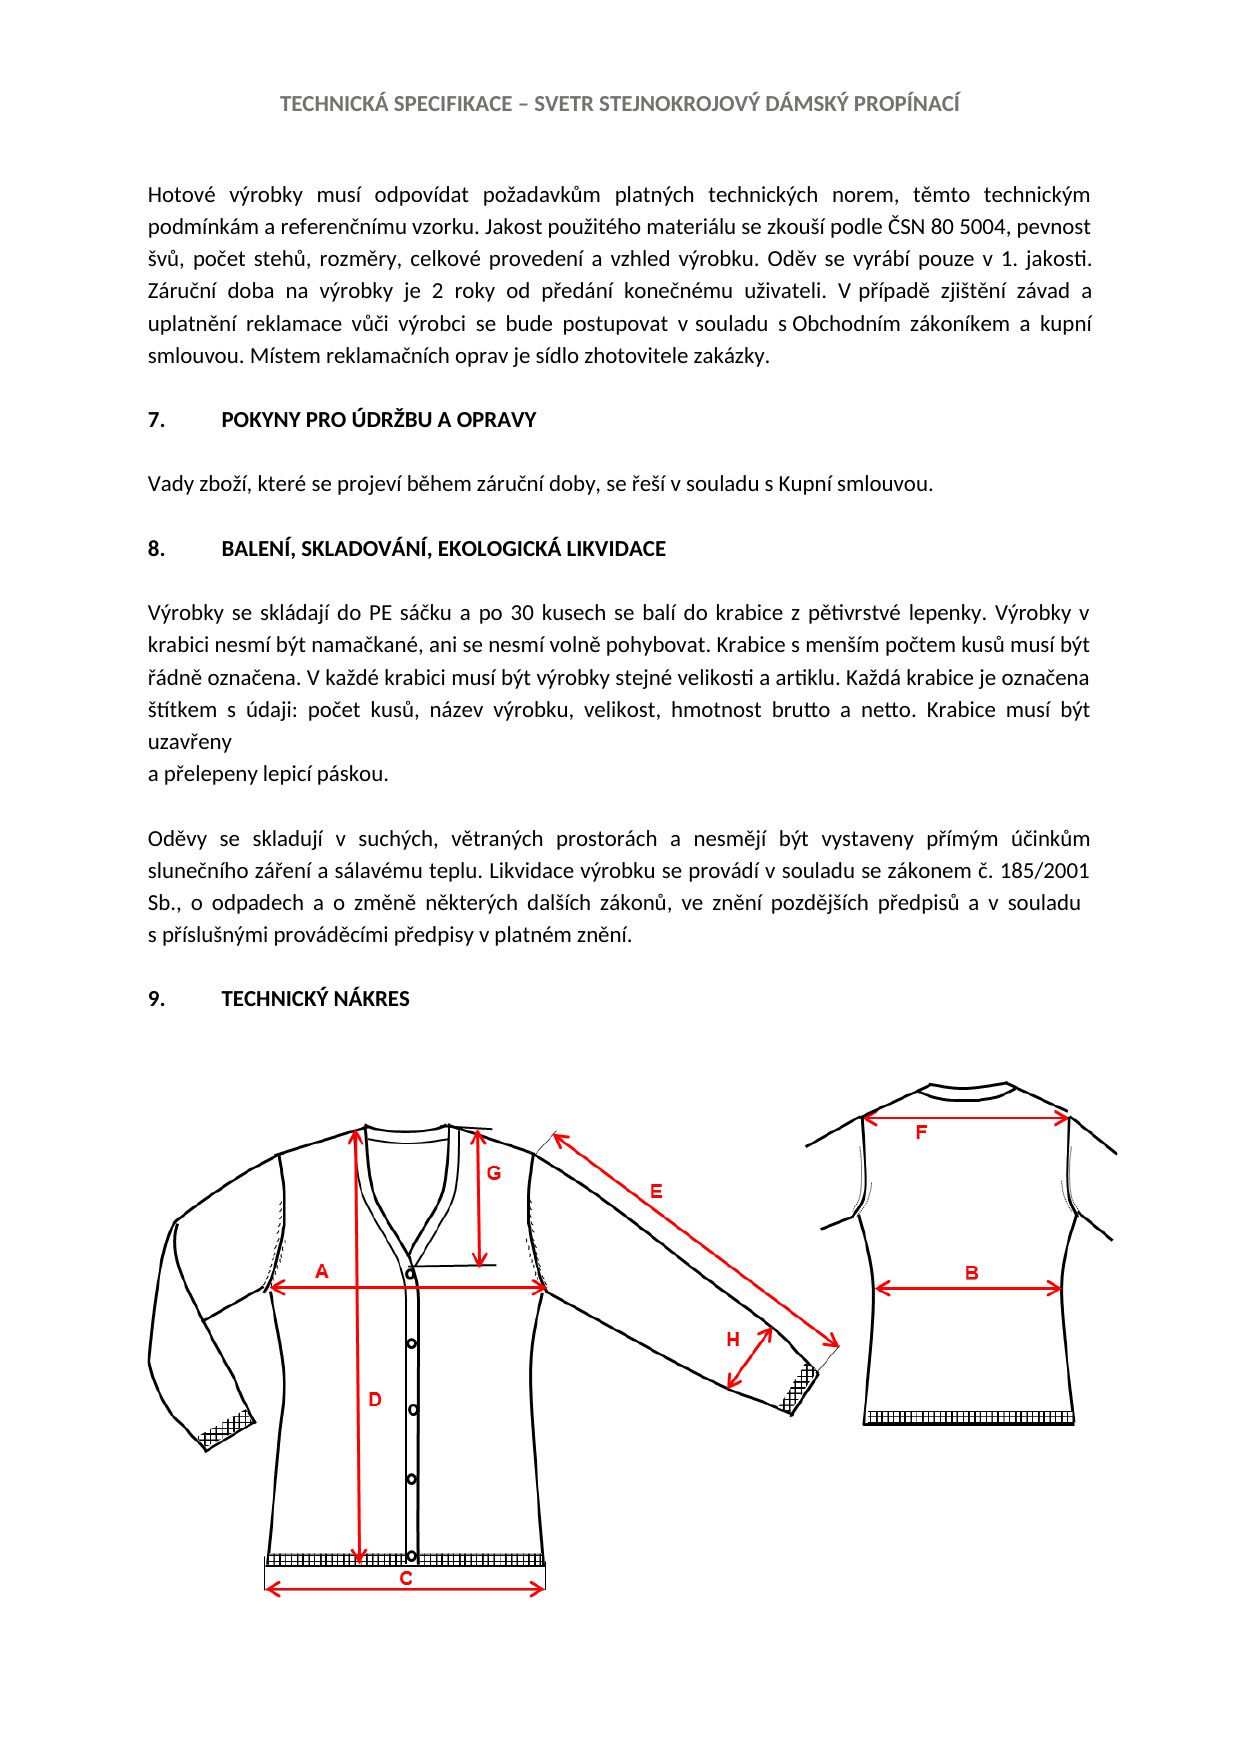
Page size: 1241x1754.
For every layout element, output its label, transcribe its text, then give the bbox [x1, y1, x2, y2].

list POKYNY PRO ÚDRŽBU A OPRAVY [148, 405, 1092, 433]
picture [147, 1081, 1118, 1603]
text Hotové výrobky musí odpovídat požadavkům platných technických norem, těmto technickým podmínkám a referenčnímu vzorku. Jakost použitého materiálu se zkouší podle ČSN 80 5004, pevnost švů, počet stehů, rozměry, celkové provedení a vzhled výrobku. Oděv se vyrábí pouze v 1. jakosti. Záruční doba na výrobky je 2 roky od předání konečnému uživateli. V případě zjištění závad a uplatnění reklamace vůči výrobci se bude postupovat v souladu s Obchodním zákoníkem a kupní smlouvou. Místem reklamačních oprav je sídlo zhotovitele zakázky. [148, 180, 1092, 369]
text Výrobky se skládají do PE sáčku a po 30 kusech se balí do krabice z pětivrstvé lepenky. Výrobky v krabici nesmí být namačkané, ani se nesmí volně pohybovat. Krabice s menším počtem kusů musí být řádně označena. V každé krabici musí být výrobky stejné velikosti a artiklu. Každá krabice je označena štítkem s údaji: počet kusů, název výrobku, velikost, hmotnost brutto a netto. Krabice musí být uzavřeny a přelepeny lepicí páskou. [148, 598, 1092, 787]
text Vady zboží, které se projeví během záruční doby, se řeší v souladu s Kupní smlouvou. [148, 469, 1092, 498]
list TECHNICKÝ NÁKRES [148, 984, 1092, 1013]
text Oděvy se skladují v suchých, větraných prostorách a nesmějí být vystaveny přímým účinkům slunečního záření a sálavému teplu. Likvidace výrobku se provádí v souladu se zákonem č. 185/2001 Sb., o odpadech a o změně některých dalších zákonů, ve znění pozdějších předpisů a v souladu s příslušnými prováděcími předpisy v platném znění. [148, 824, 1092, 948]
list BALENÍ, SKLADOVÁNÍ, EKOLOGICKÁ LIKVIDACE [148, 534, 1092, 562]
